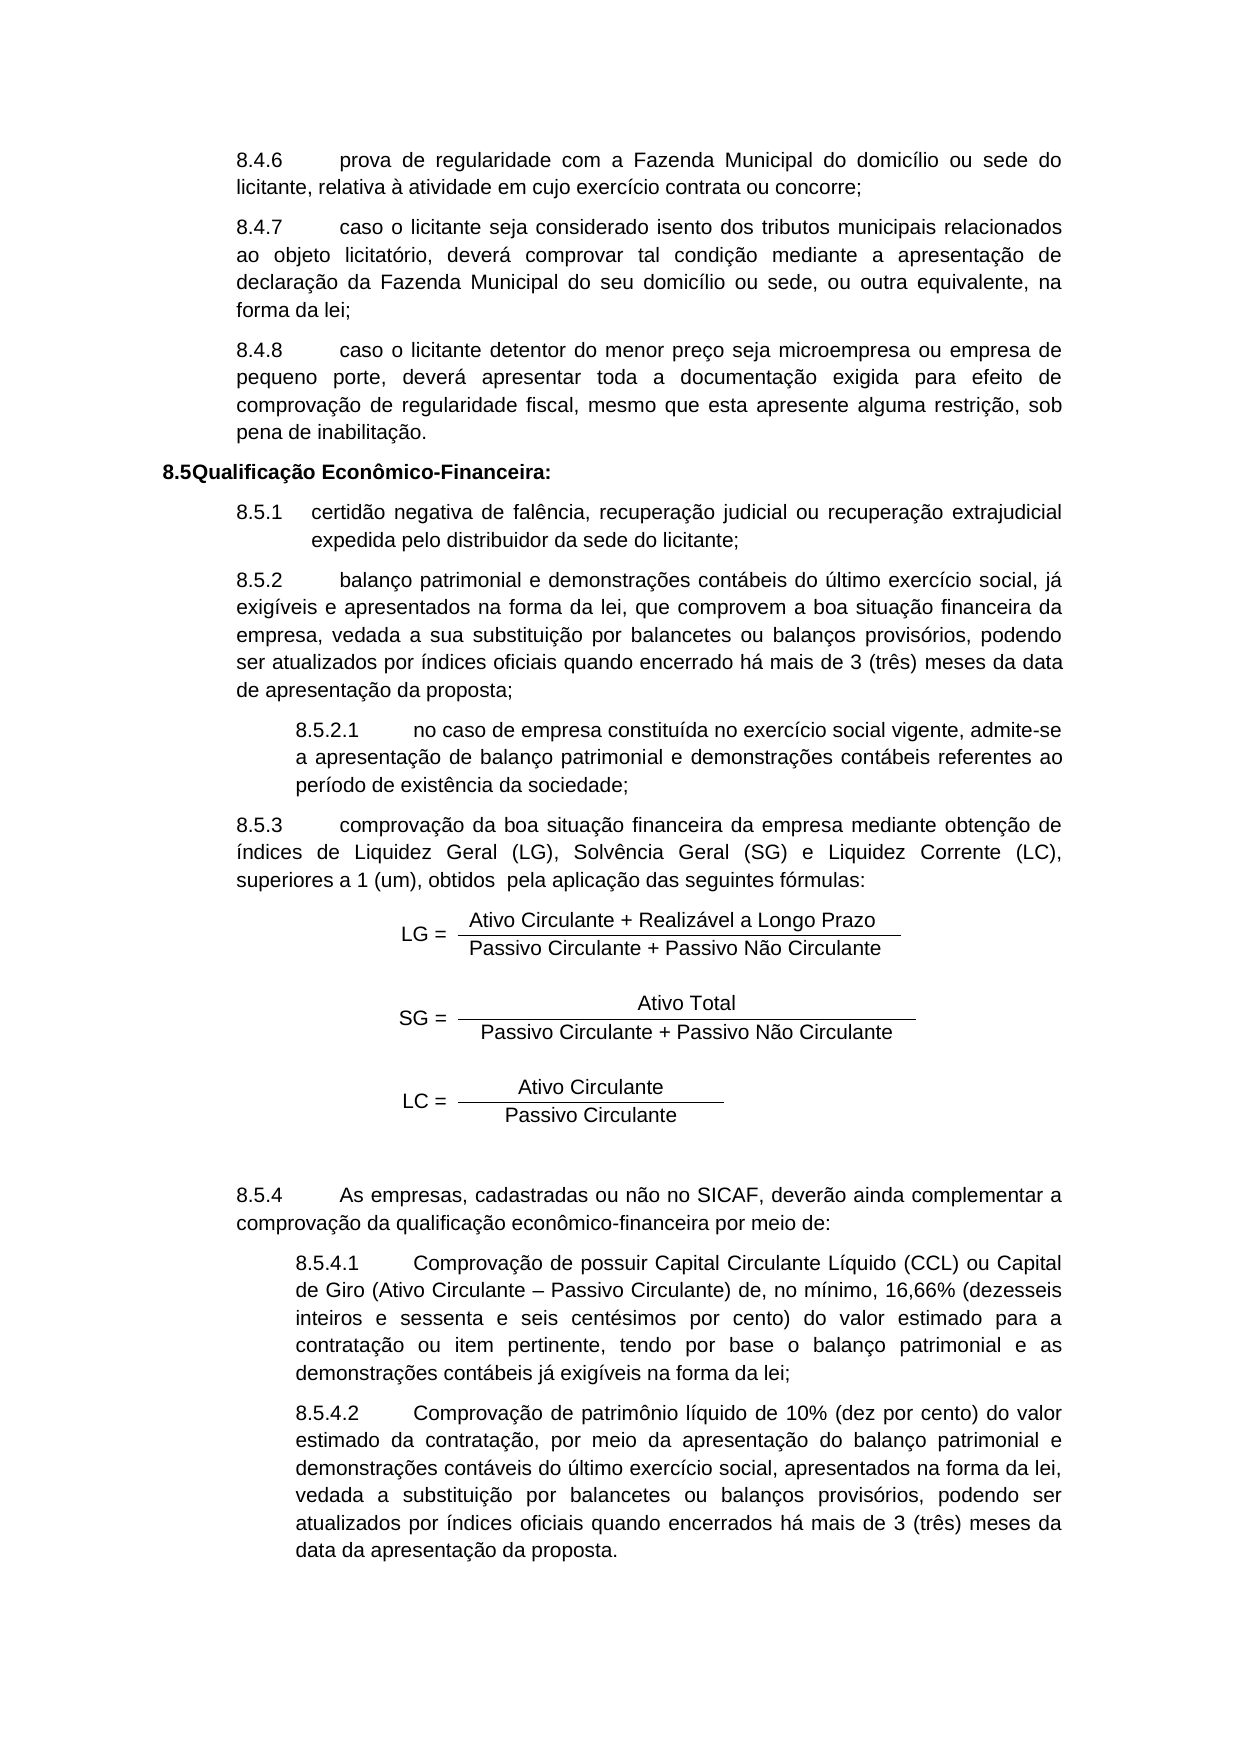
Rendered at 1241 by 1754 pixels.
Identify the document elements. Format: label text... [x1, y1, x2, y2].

list caso o licitante detentor do menor preço seja microempresa ou empresa de pequeno porte, deverá apresentar toda a documentação exigida para efeito de comprovação de regularidade fiscal, mesmo que esta apresente alguma restrição, sob pena de inabilitação. [236, 338, 1063, 444]
list Comprovação de patrimônio líquido de 10% (dez por cento) do valor estimado da contratação, por meio da apresentação do balanço patrimonial e demonstrações contáveis do último exercício social, apresentados na forma da lei, vedada a substituição por balancetes ou balanços provisórios, podendo ser atualizados por índices oficiais quando encerrados há mais de 3 (três) meses da data da apresentação da proposta. [295, 1401, 1063, 1562]
list no caso de empresa constituída no exercício social vigente, admite-se a apresentação de balanço patrimonial e demonstrações contábeis referentes ao período de existência da sociedade; [295, 718, 1063, 797]
table_header Ativo Circulante + Realizável a Longo Prazo [458, 908, 901, 935]
table_cell Passivo Circulante [458, 1103, 723, 1131]
table_header SG = [225, 991, 458, 1047]
list prova de regularidade com a Fazenda Municipal do domicílio ou sede do licitante, relativa à atividade em cujo exercício contrata ou concorre; [236, 148, 1063, 199]
table_header Ativo Circulante [458, 1075, 723, 1102]
list comprovação da boa situação financeira da empresa mediante obtenção de índices de Liquidez Geral (LG), Solvência Geral (SG) e Liquidez Corrente (LC), superiores a 1 (um), obtidos pela aplicação das seguintes fórmulas: [236, 813, 1063, 892]
table_header Ativo Total [458, 991, 916, 1019]
table_cell Passivo Circulante + Passivo Não Circulante [458, 1020, 916, 1047]
list certidão negativa de falência, recuperação judicial ou recuperação extrajudicial expedida pelo distribuidor da sede do licitante; [236, 500, 1063, 552]
table_header LG = [225, 908, 458, 964]
list caso o licitante seja considerado isento dos tributos municipais relacionados ao objeto licitatório, deverá comprovar tal condição mediante a apresentação de declaração da Fazenda Municipal do seu domicílio ou sede, ou outra equivalente, na forma da lei; [236, 215, 1063, 322]
list balanço patrimonial e demonstrações contábeis do último exercício social, já exigíveis e apresentados na forma da lei, que comprovem a boa situação financeira da empresa, vedada a sua substituição por balancetes ou balanços provisórios, podendo ser atualizados por índices oficiais quando encerrado há mais de 3 (três) meses da data de apresentação da proposta; [236, 568, 1063, 702]
list As empresas, cadastradas ou não no SICAF, deverão ainda complementar a comprovação da qualificação econômico-financeira por meio de: [236, 1183, 1063, 1235]
list Qualificação Econômico-Financeira: [162, 460, 1063, 484]
table_header LC = [225, 1075, 458, 1131]
list Comprovação de possuir Capital Circulante Líquido (CCL) ou Capital de Giro (Ativo Circulante – Passivo Circulante) de, no mínimo, 16,66% (dezesseis inteiros e sessenta e seis centésimos por cento) do valor estimado para a contratação ou item pertinente, tendo por base o balanço patrimonial e as demonstrações contábeis já exigíveis na forma da lei; [295, 1251, 1063, 1385]
table_cell Passivo Circulante + Passivo Não Circulante [458, 936, 901, 964]
